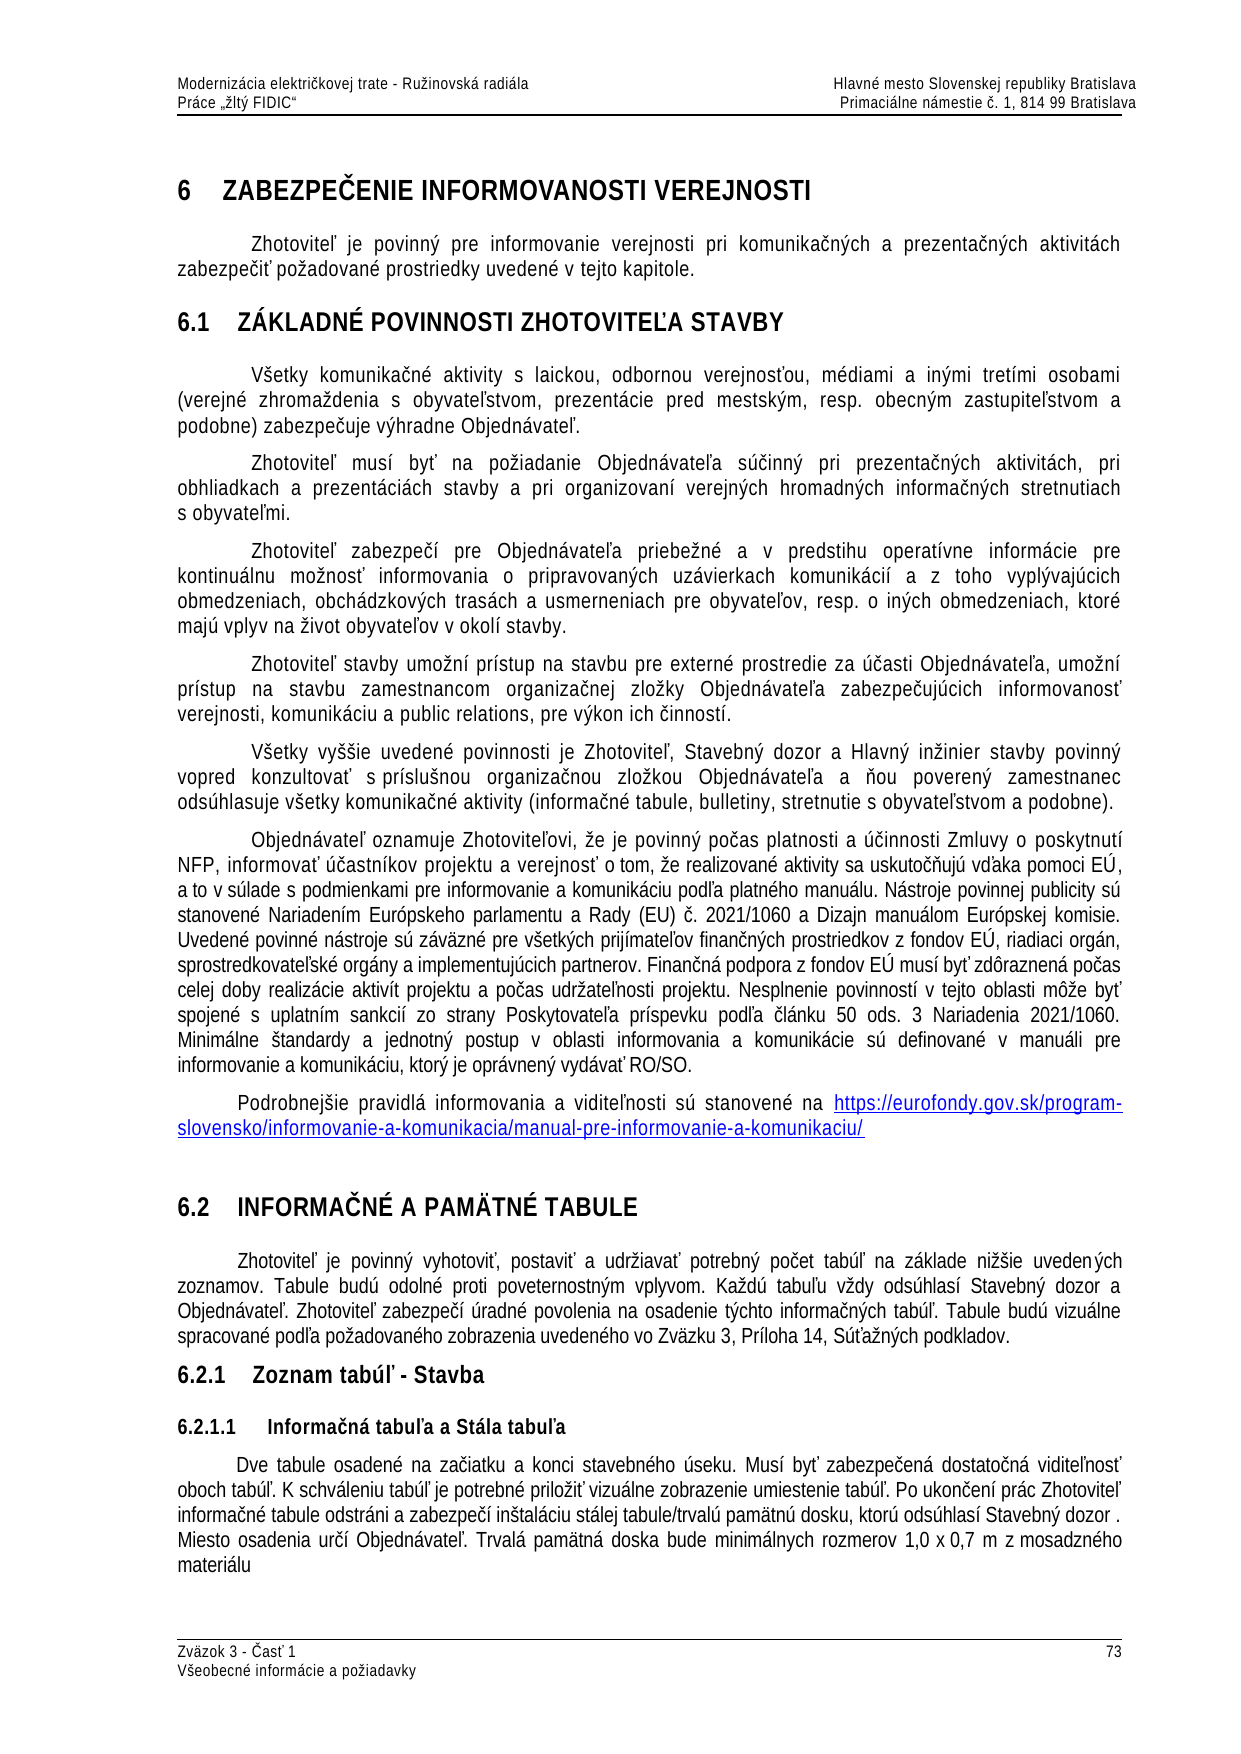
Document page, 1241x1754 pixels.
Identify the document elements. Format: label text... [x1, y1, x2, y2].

text Dve tabule osadené na začiatku a konci stavebného úseku. Musí byť zabezpečená dostatočná viditeľnosť oboch tabúľ. K schváleniu tabúľ je potrebné priložiť vizuálne zobrazenie umiestenie tabúľ. Po ukončení prác Zhotoviteľ informačné tabule odstráni a zabezpečí inštaláciu stálej tabule/trvalú pamätnú dosku, ktorú odsúhlasí Stavebný dozor . Miesto osadenia určí Objednávateľ. Trvalá pamätná doska bude minimálnych rozmerov 1,0 x 0,7 m z mosadzného materiálu [177, 1452, 1122, 1577]
subtitle Informačné a pamätné tabule [177, 1192, 1122, 1223]
text Všetky komunikačné aktivity s laickou, odbornou verejnosťou, médiami a inými tretími osobami (verejné zhromaždenia s obyvateľstvom, prezentácie pred mestským, resp. obecným zastupiteľstvom a podobne) zabezpečuje výhradne Objednávateľ. [177, 362, 1122, 438]
subtitle Základné povinnosti Zhotoviteľa stavby [177, 306, 1122, 337]
subtitle ZABEZPEČENIE INFORMOVANOSTI VEREJNOSTI [177, 173, 1122, 206]
text Zhotoviteľ musí byť na požiadanie Objednávateľa súčinný pri prezentačných aktivitách, pri obhliadkach a prezentáciách stavby a pri organizovaní verejných hromadných informačných stretnutiach s obyvateľmi. [177, 450, 1122, 525]
text Všetky vyššie uvedené povinnosti je Zhotoviteľ, Stavebný dozor a Hlavný inžinier stavby povinný vopred konzultovať s príslušnou organizačnou zložkou Objednávateľa a ňou poverený zamestnanec odsúhlasuje všetky komunikačné aktivity (informačné tabule, bulletiny, stretnutie s obyvateľstvom a podobne). [177, 739, 1122, 814]
text Zhotoviteľ je povinný pre informovanie verejnosti pri komunikačných a prezentačných aktivitách zabezpečiť požadované prostriedky uvedené v tejto kapitole. [177, 231, 1122, 281]
text Podrobnejšie pravidlá informovania a viditeľnosti sú stanovené na https://eurofondy.gov.sk/program-slovensko/informovanie-a-komunikacia/manual-pre-informovanie-a-komunikaciu/ [177, 1090, 1122, 1140]
text Zhotoviteľ je povinný vyhotoviť, postaviť a udržiavať potrebný počet tabúľ na základe nižšie uvedených zoznamov. Tabule budú odolné proti poveternostným vplyvom. Každú tabuľu vždy odsúhlasí Stavebný dozor a Objednávateľ. Zhotoviteľ zabezpečí úradné povolenia na osadenie týchto informačných tabúľ. Tabule budú vizuálne spracované podľa požadovaného zobrazenia uvedeného vo Zväzku 3, Príloha 14, Súťažných podkladov. [177, 1248, 1122, 1348]
text Zhotoviteľ stavby umožní prístup na stavbu pre externé prostredie za účasti Objednávateľa, umožní prístup na stavbu zamestnancom organizačnej zložky Objednávateľa zabezpečujúcich informovanosť verejnosti, komunikáciu a public relations, pre výkon ich činností. [177, 651, 1122, 726]
text Objednávateľ oznamuje Zhotoviteľovi, že je povinný počas platnosti a účinnosti Zmluvy o poskytnutí NFP, informovať účastníkov projektu a verejnosť o tom, že realizované aktivity sa uskutočňujú vďaka pomoci EÚ, a to v súlade s podmienkami pre informovanie a komunikáciu podľa platného manuálu. Nástroje povinnej publicity sú stanovené Nariadením Európskeho parlamentu a Rady (EU) č. 2021/1060 a Dizajn manuálom Európskej komisie. Uvedené povinné nástroje sú záväzné pre všetkých prijímateľov finančných prostriedkov z fondov EÚ, riadiaci orgán, sprostredkovateľské orgány a implementujúcich partnerov. Finančná podpora z fondov EÚ musí byť zdôraznená počas celej doby realizácie aktivít projektu a počas udržateľnosti projektu. Nesplnenie povinností v tejto oblasti môže byť spojené s uplatním sankcií zo strany Poskytovateľa príspevku podľa článku 50 ods. 3 Nariadenia 2021/1060. Minimálne štandardy a jednotný postup v oblasti informovania a komunikácie sú definované v manuáli pre informovanie a komunikáciu, ktorý je oprávnený vydávať RO/SO. [177, 826, 1122, 1077]
subtitle Informačná tabuľa a Stála tabuľa [177, 1414, 1122, 1439]
text Zhotoviteľ zabezpečí pre Objednávateľa priebežné a v predstihu operatívne informácie pre kontinuálnu možnosť informovania o pripravovaných uzávierkach komunikácií a z toho vyplývajúcich obmedzeniach, obchádzkových trasách a usmerneniach pre obyvateľov, resp. o iných obmedzeniach, ktoré majú vplyv na život obyvateľov v okolí stavby. [177, 538, 1122, 638]
subtitle Zoznam tabúľ - Stavba [177, 1361, 1122, 1389]
